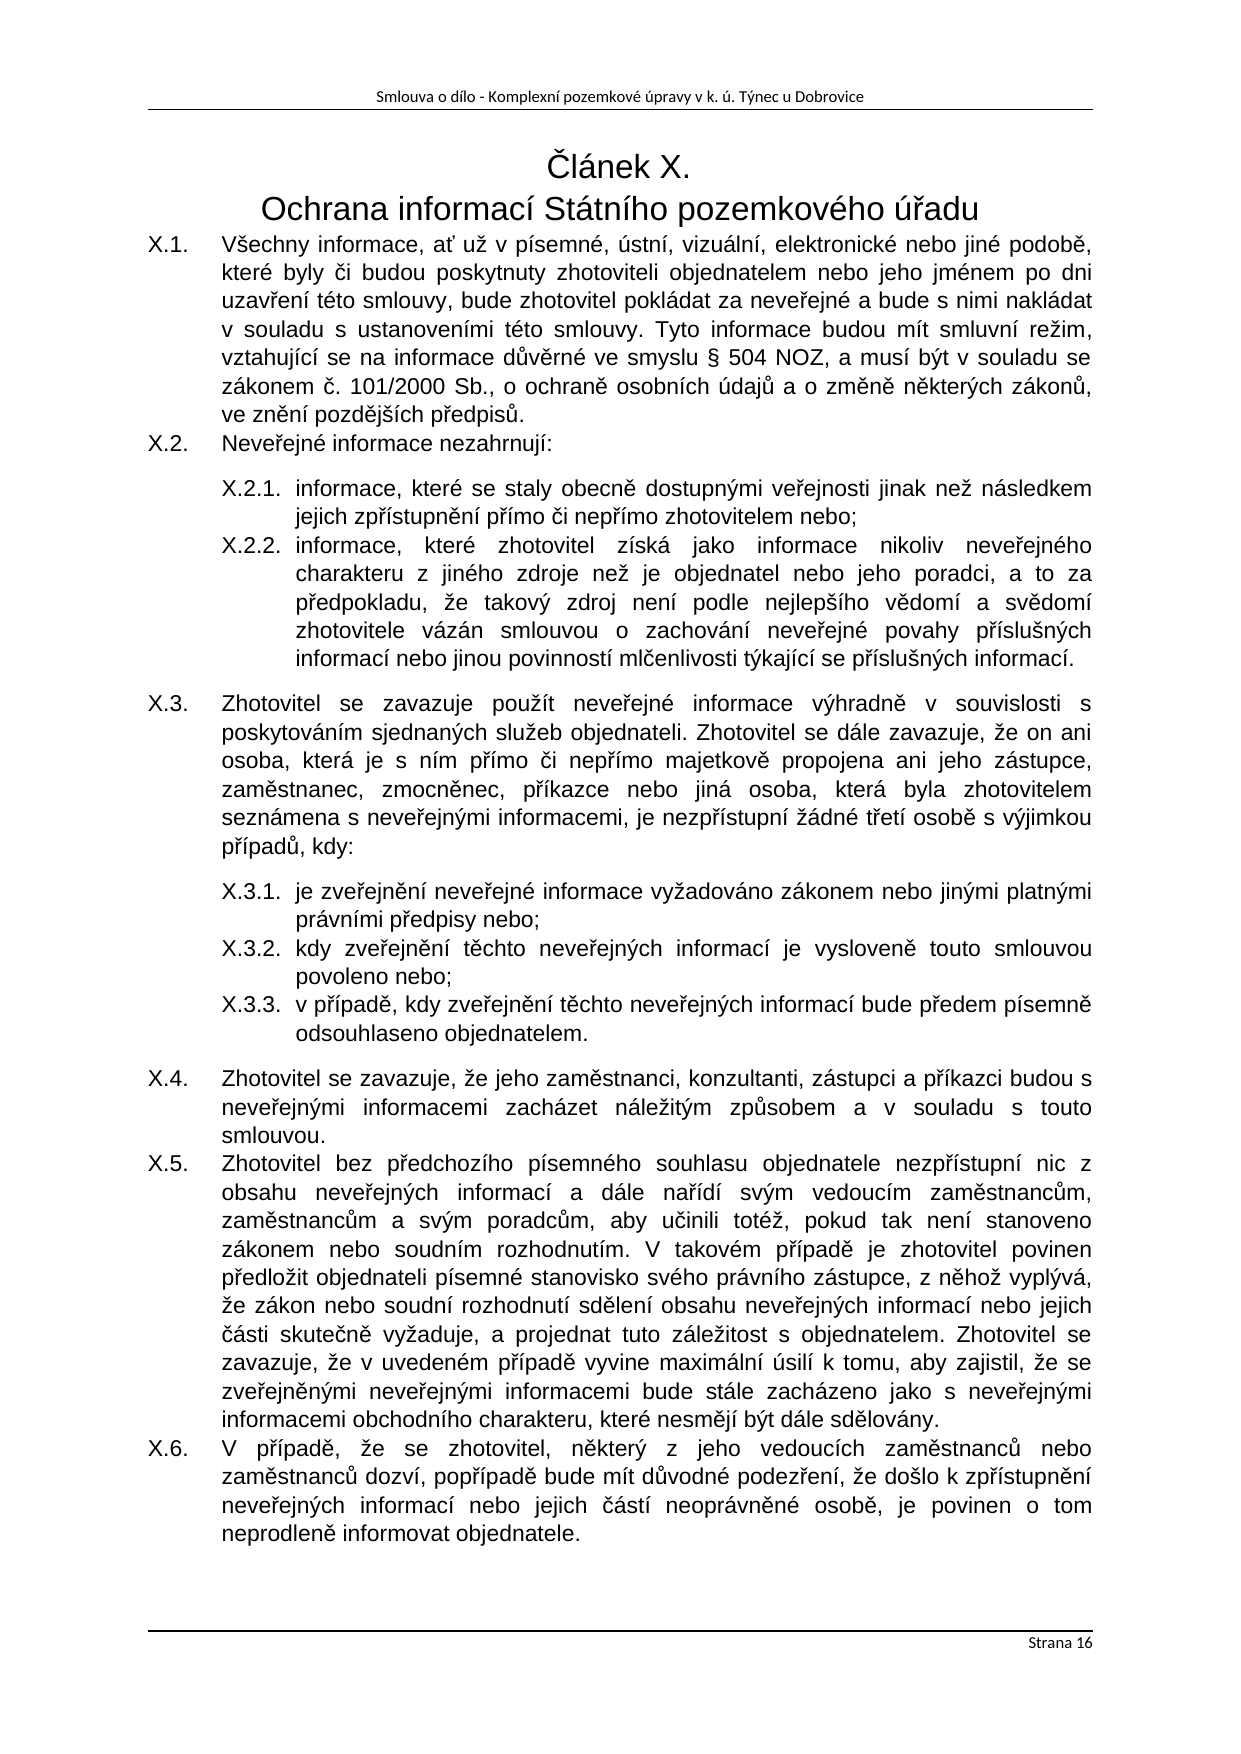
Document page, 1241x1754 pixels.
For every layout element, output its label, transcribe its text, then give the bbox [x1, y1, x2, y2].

text informace, které se staly obecně dostupnými veřejnosti jinak než následkem jejich zpřístupnění přímo či nepřímo zhotovitelem nebo; [221, 475, 1093, 529]
list Neveřejné informace nezahrnují: [148, 429, 1093, 456]
text kdy zveřejnění těchto neveřejných informací je vysloveně touto smlouvou povoleno nebo; [221, 934, 1093, 989]
list V případě, že se zhotovitel, některý z jeho vedoucích zaměstnanců nebo zaměstnanců dozví, popřípadě bude mít důvodné podezření, že došlo k zpřístupnění neveřejných informací nebo jejich částí neoprávněné osobě, je povinen o tom neprodleně informovat objednatele. [148, 1435, 1093, 1546]
list Zhotovitel bez předchozího písemného souhlasu objednatele nezpřístupní nic z obsahu neveřejných informací a dále nařídí svým vedoucím zaměstnancům, zaměstnancům a svým poradcům, aby učinili totéž, pokud tak není stanoveno zákonem nebo soudním rozhodnutím. V takovém případě je zhotovitel povinen předložit objednateli písemné stanovisko svého právního zástupce, z něhož vyplývá, že zákon nebo soudní rozhodnutí sdělení obsahu neveřejných informací nebo jejich části skutečně vyžaduje, a projednat tuto záležitost s objednatelem. Zhotovitel se zavazuje, že v uvedeném případě vyvine maximální úsilí k tomu, aby zajistil, že se zveřejněnými neveřejnými informacemi bude stále zacházeno jako s neveřejnými informacemi obchodního charakteru, které nesmějí být dále sdělovány. [148, 1150, 1093, 1433]
text je zveřejnění neveřejné informace vyžadováno zákonem nebo jinými platnými právními předpisy nebo; [221, 878, 1093, 932]
text v případě, kdy zveřejnění těchto neveřejných informací bude předem písemně odsouhlaseno objednatelem. [221, 991, 1093, 1046]
list Všechny informace, ať už v písemné, ústní, vizuální, elektronické nebo jiné podobě, které byly či budou poskytnuty zhotoviteli objednatelem nebo jeho jménem po dni uzavření této smlouvy, bude zhotovitel pokládat za neveřejné a bude s nimi nakládat v souladu s ustanoveními této smlouvy. Tyto informace budou mít smluvní režim, vztahující se na informace důvěrné ve smyslu § 504 NOZ, a musí být v souladu se zákonem č. 101/2000 Sb., o ochraně osobních údajů a o změně některých zákonů, ve znění pozdějších předpisů. [148, 231, 1093, 427]
list Zhotovitel se zavazuje, že jeho zaměstnanci, konzultanti, zástupci a příkazci budou s neveřejnými informacemi zacházet náležitým způsobem a v souladu s touto smlouvou. [148, 1065, 1093, 1148]
list Zhotovitel se zavazuje použít neveřejné informace výhradně v souvislosti s poskytováním sjednaných služeb objednateli. Zhotovitel se dále zavazuje, že on ani osoba, která je s ním přímo či nepřímo majetkově propojena ani jeho zástupce, zaměstnanec, zmocněnec, příkazce nebo jiná osoba, která byla zhotovitelem seznámena s neveřejnými informacemi, je nezpřístupní žádné třetí osobě s výjimkou případů, kdy: [148, 690, 1093, 859]
subtitle Ochrana informací Státního pozemkového úřadu [148, 148, 1093, 227]
text informace, které zhotovitel získá jako informace nikoliv neveřejného charakteru z jiného zdroje než je objednatel nebo jeho poradci, a to za předpokladu, že takový zdroj není podle nejlepšího vědomí a svědomí zhotovitele vázán smlouvou o zachování neveřejné povahy příslušných informací nebo jinou povinností mlčenlivosti týkající se příslušných informací. [221, 532, 1093, 672]
